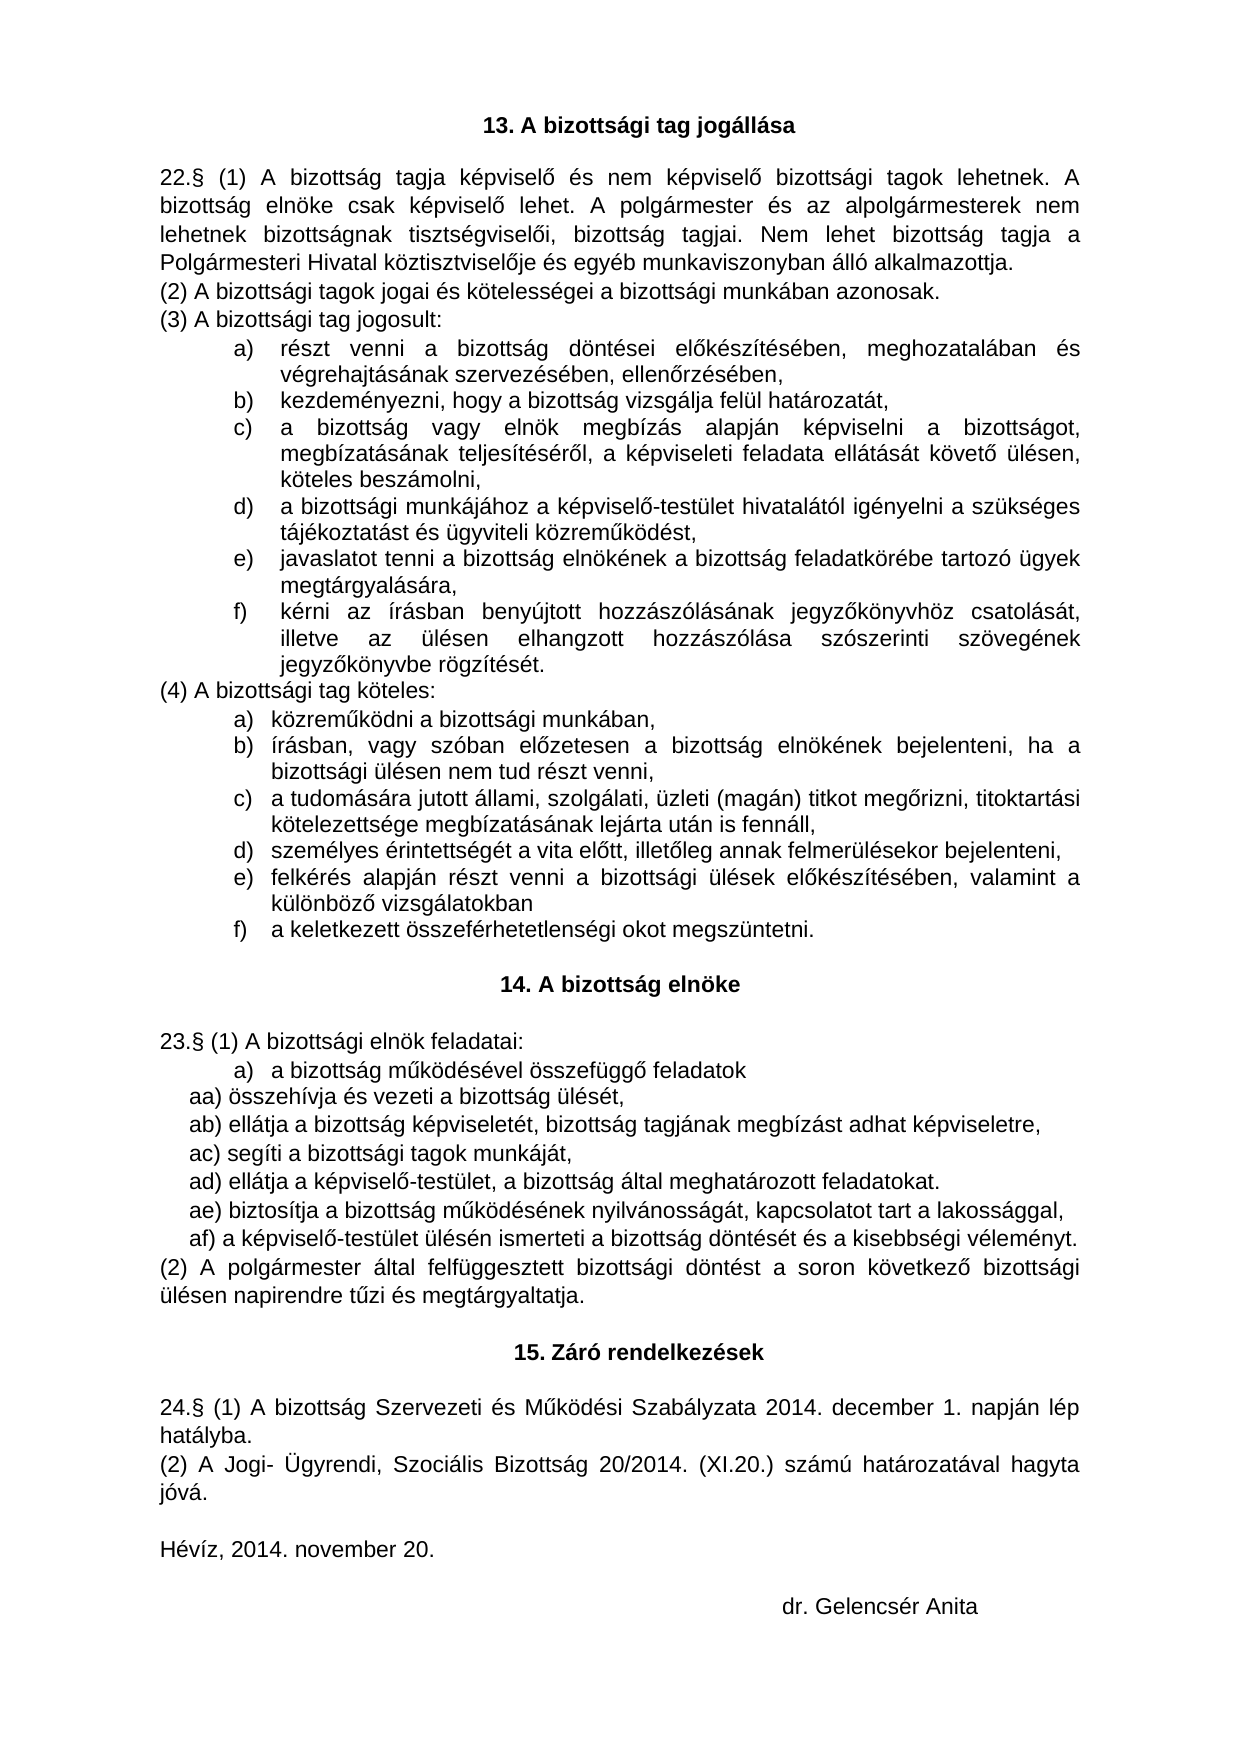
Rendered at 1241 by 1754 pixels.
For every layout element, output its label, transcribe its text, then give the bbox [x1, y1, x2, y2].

text 23.§ (1) A bizottsági elnök feladatai: [159, 1028, 1081, 1054]
list a bizottság vagy elnök megbízás alapján képviselni a bizottságot, megbízatásának teljesítéséről, a képviseleti feladata ellátását követő ülésen, köteles beszámolni, [233, 414, 1081, 493]
text (2) A bizottsági tagok jogai és kötelességei a bizottsági munkában azonosak. [159, 278, 1081, 304]
text aa) összehívja és vezeti a bizottság ülését, [189, 1083, 1081, 1109]
text 14. A bizottság elnöke [159, 971, 1081, 998]
text (3) A bizottsági tag jogosult: [159, 306, 1081, 332]
list kezdeményezni, hogy a bizottság vizsgálja felül határozatát, [233, 387, 1081, 414]
text ae) biztosítja a bizottság működésének nyilvánosságát, kapcsolatot tart a lakossággal, [189, 1197, 1081, 1223]
list a bizottsági munkájához a képviselő-testület hivatalától igényelni a szükséges tájékoztatást és ügyviteli közreműködést, [233, 493, 1081, 545]
list a bizottság működésével összefüggő feladatok [233, 1057, 1081, 1083]
text 22.§ (1) A bizottság tagja képviselő és nem képviselő bizottsági tagok lehetnek. A bizottság elnöke csak képviselő lehet. A polgármester és az alpolgármesterek nem lehetnek bizottságnak tisztségviselői, bizottság tagjai. Nem lehet bizottság tagja a Polgármesteri Hivatal köztisztviselője és egyéb munkaviszonyban álló alkalmazottja. [159, 164, 1081, 276]
list A bizottsági tag jogállása [197, 112, 1081, 138]
list a tudomására jutott állami, szolgálati, üzleti (magán) titkot megőrizni, titoktartási kötelezettsége megbízatásának lejárta után is fennáll, [233, 785, 1081, 837]
list felkérés alapján részt venni a bizottsági ülések előkészítésében, valamint a különböző vizsgálatokban [233, 864, 1081, 916]
list részt venni a bizottság döntései előkészítésében, meghozatalában és végrehajtásának szervezésében, ellenőrzésében, [233, 334, 1081, 387]
text (2) A polgármester által felfüggesztett bizottsági döntést a soron következő bizottsági ülésen napirendre tűzi és megtárgyaltatja. [159, 1253, 1081, 1308]
text af) a képviselő-testület ülésén ismerteti a bizottság döntését és a kisebbségi véleményt. [189, 1225, 1081, 1251]
text Hévíz, 2014. november 20. [159, 1536, 1081, 1562]
text 24.§ (1) A bizottság Szervezeti és Működési Szabályzata 2014. december 1. napján lép hatályba. [159, 1394, 1081, 1448]
text ac) segíti a bizottsági tagok munkáját, [189, 1140, 1081, 1166]
list közreműködni a bizottsági munkában, [233, 706, 1081, 732]
text ab) ellátja a bizottság képviseletét, bizottság tagjának megbízást adhat képviseletre, [189, 1111, 1081, 1138]
list személyes érintettségét a vita előtt, illetőleg annak felmerülésekor bejelenteni, [233, 837, 1081, 864]
text (4) A bizottsági tag köteles: [159, 677, 1081, 703]
text dr. Gelencsér Anita [189, 1593, 1081, 1619]
list javaslatot tenni a bizottság elnökének a bizottság feladatkörébe tartozó ügyek megtárgyalására, [233, 545, 1081, 598]
text ad) ellátja a képviselő-testület, a bizottság által meghatározott feladatokat. [189, 1168, 1081, 1194]
list a keletkezett összeférhetetlenségi okot megszüntetni. [233, 916, 1081, 943]
list írásban, vagy szóban előzetesen a bizottság elnökének bejelenteni, ha a bizottsági ülésen nem tud részt venni, [233, 732, 1081, 785]
text (2) A Jogi- Ügyrendi, Szociális Bizottság 20/2014. (XI.20.) számú határozatával hagyta jóvá. [159, 1451, 1081, 1505]
list Záró rendelkezések [197, 1339, 1081, 1365]
list kérni az írásban benyújtott hozzászólásának jegyzőkönyvhöz csatolását, illetve az ülésen elhangzott hozzászólása szószerinti szövegének jegyzőkönyvbe rögzítését. [233, 598, 1081, 677]
